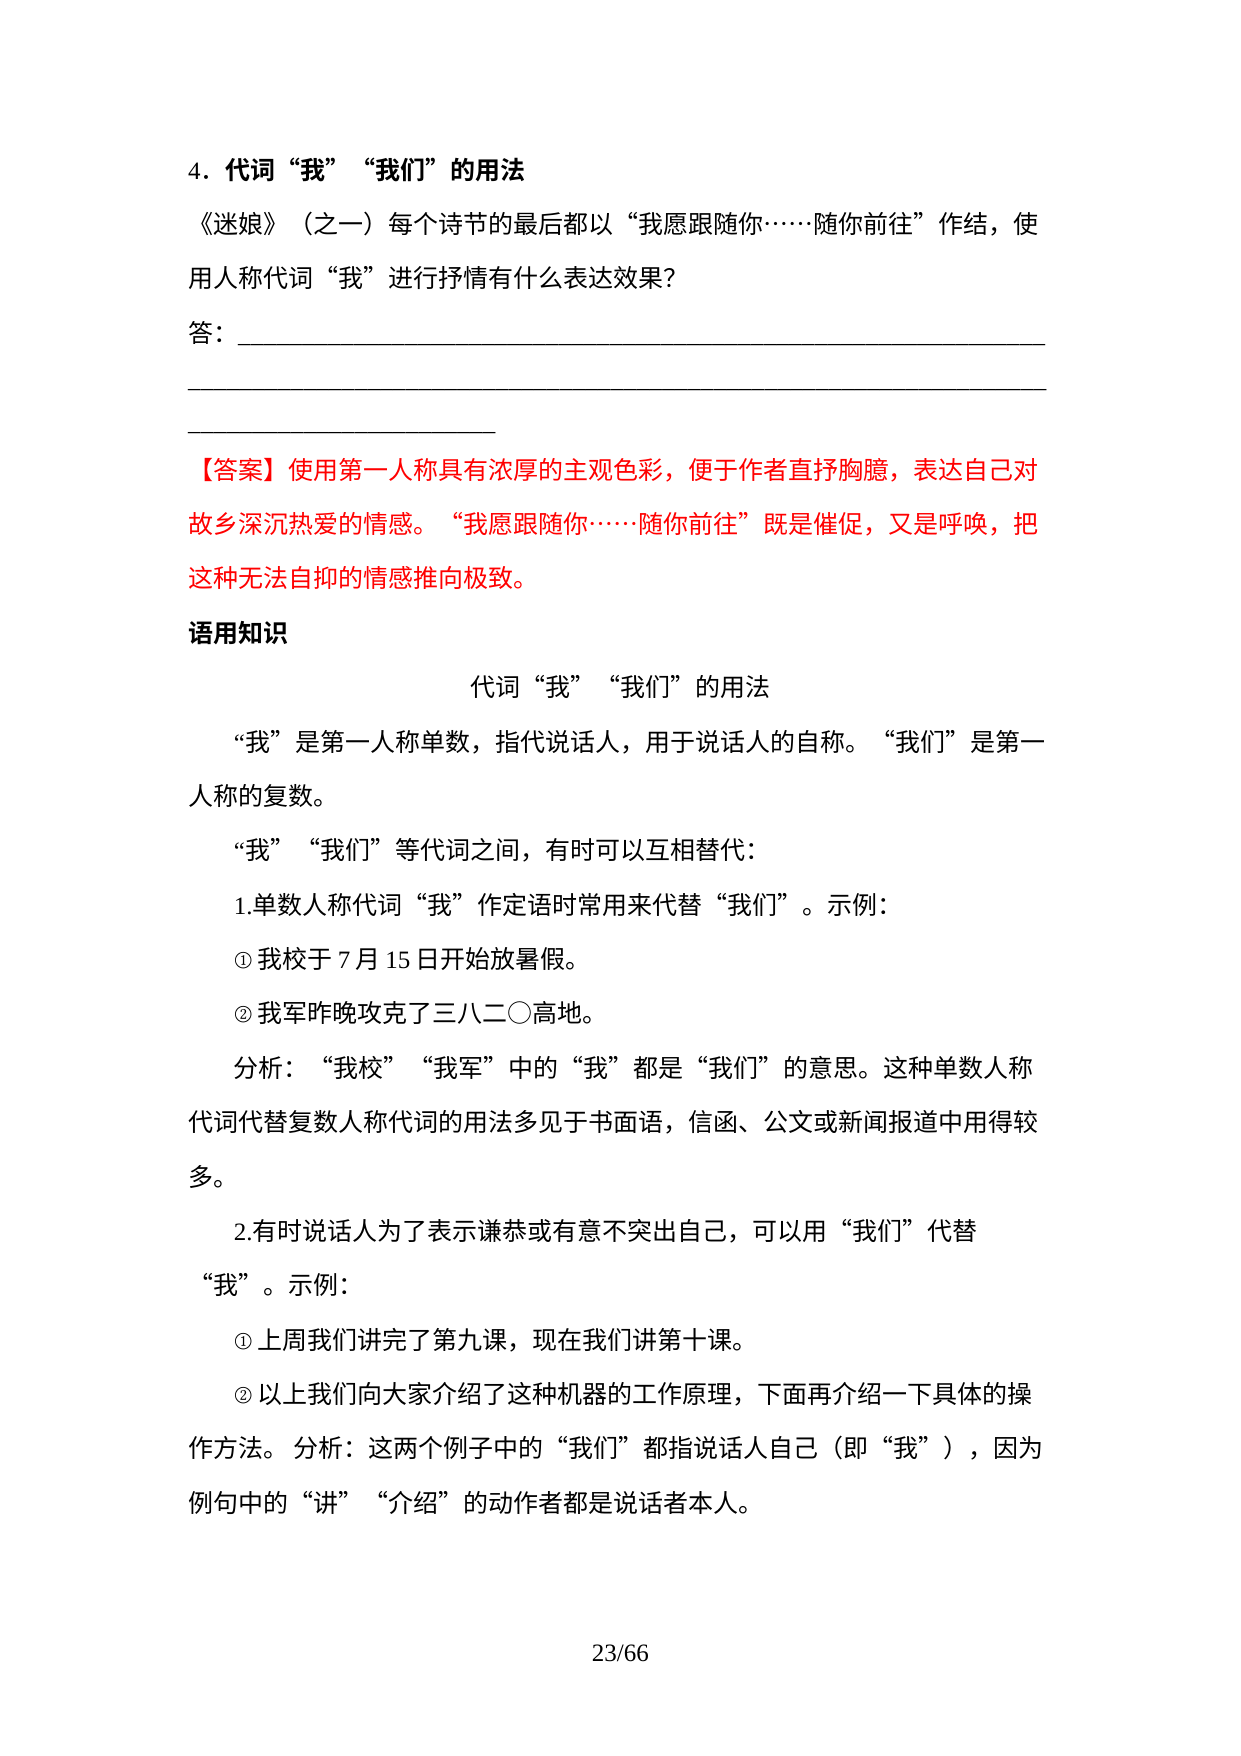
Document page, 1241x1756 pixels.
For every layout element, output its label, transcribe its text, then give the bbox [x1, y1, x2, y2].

text ①我校于7月15日开始放暑假。 [188, 939, 1052, 976]
text “我”是第一人称单数，指代说话人，用于说话人的自称。“我们”是第一人称的复数。 [188, 722, 1052, 813]
text 1.单数人称代词“我”作定语时常用来代替“我们”。示例： [188, 885, 1052, 921]
text “我”“我们”等代词之间，有时可以互相替代： [188, 831, 1052, 867]
text 答：_ _ _ _ _ _ _ _ _ _ _ _ _ _ _ _ _ _ _ _ _ _ _ _ _ _ _ _ _ _ _ _ _ _ _ _ _ _ _ _ _ _ _ _ _ _ _ _ _ _ _ _ _ _ _ _ _ _ _ _ _ _ _ _ _ _ _ _ _ _ _ _ _ _ _ _ _ _ _ _ _ _ _ _ _ _ _ _ _ _ _ _ _ _ _ _ _ _ _ _ _ _ _ _ _ _ _ _ _ _ _ _ _ _ _ _ _ _ _ _ _ _ _ _ _ _ _ _ _ _ _ _ _ _ _ _ _ _ _ _ _ _ _ _ _ _ _ _ _ _ _ _ _ _ [188, 313, 1052, 436]
text 《迷娘》（之一）每个诗节的最后都以“我愿跟随你……随你前往”作结，使用人称代词“我”进行抒情有什么表达效果？ [188, 204, 1052, 295]
text ①上周我们讲完了第九课，现在我们讲第十课。 [188, 1320, 1052, 1356]
text ②我军昨晚攻克了三八二○高地。 [188, 994, 1052, 1030]
text 代词“我”“我们”的用法 [188, 668, 1052, 704]
text 语用知识 [188, 613, 1052, 649]
text 2.有时说话人为了表示谦恭或有意不突出自己，可以用“我们”代替“我”。示例： [188, 1211, 1052, 1302]
text 4．代词“我”“我们”的用法 [188, 150, 1052, 186]
text ②以上我们向大家介绍了这种机器的工作原理，下面再介绍一下具体的操作方法。 分析：这两个例子中的“我们”都指说话人自己（即“我”），因为例句中的“讲”“介绍”的动作者都是说话者本人。 [188, 1374, 1052, 1519]
text 分析：“我校”“我军”中的“我”都是“我们”的意思。这种单数人称代词代替复数人称代词的用法多见于书面语，信函、公文或新闻报道中用得较多。 [188, 1048, 1052, 1193]
text 【答案】使用第一人称具有浓厚的主观色彩，便于作者直抒胸臆，表达自己对故乡深沉热爱的情感。“我愿跟随你……随你前往”既是催促，又是呼唤，把这种无法自抑的情感推向极致。 [188, 450, 1052, 595]
